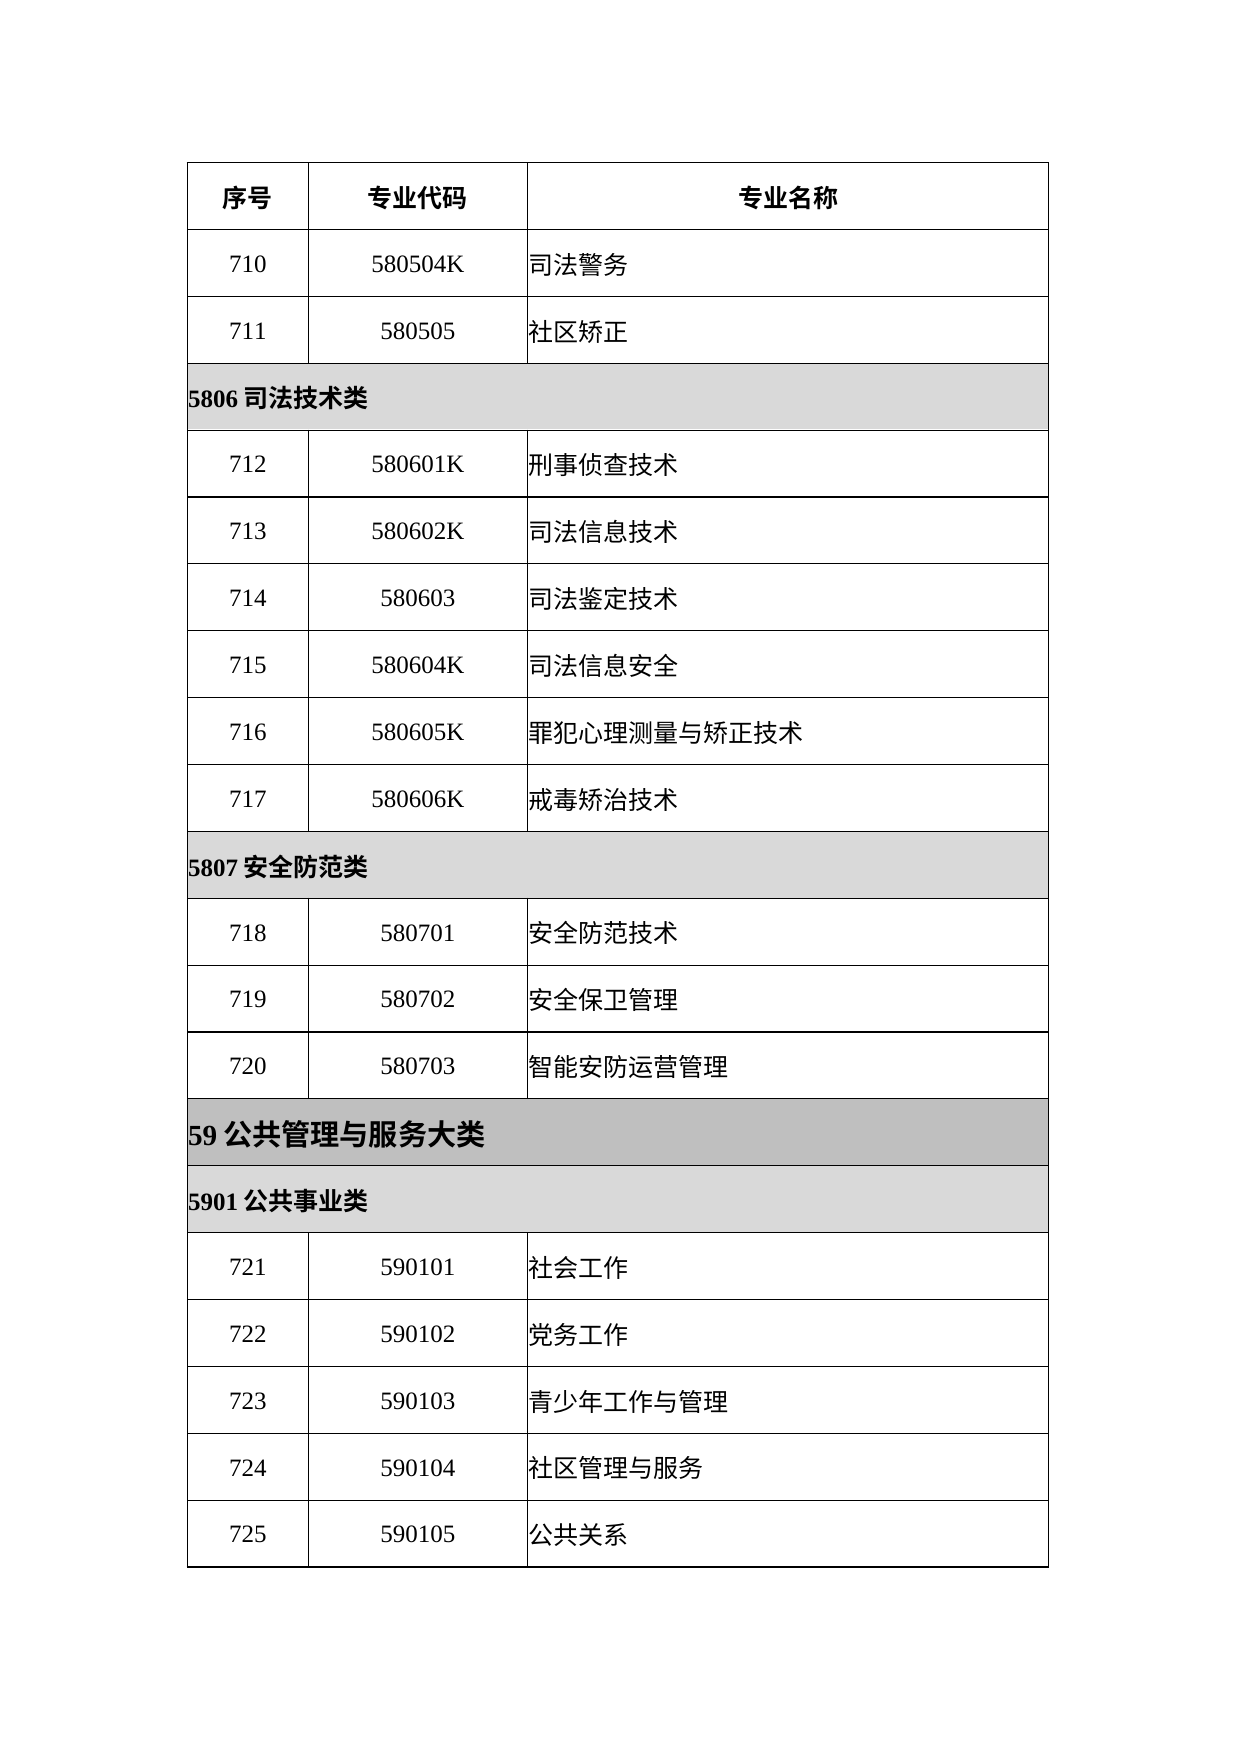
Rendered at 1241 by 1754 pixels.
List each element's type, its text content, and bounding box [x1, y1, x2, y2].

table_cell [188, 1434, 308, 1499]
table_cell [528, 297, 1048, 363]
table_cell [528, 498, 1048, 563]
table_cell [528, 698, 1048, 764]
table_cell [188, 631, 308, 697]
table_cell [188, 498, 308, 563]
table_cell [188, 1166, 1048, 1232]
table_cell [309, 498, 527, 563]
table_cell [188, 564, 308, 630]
table_header 序号 [188, 163, 308, 229]
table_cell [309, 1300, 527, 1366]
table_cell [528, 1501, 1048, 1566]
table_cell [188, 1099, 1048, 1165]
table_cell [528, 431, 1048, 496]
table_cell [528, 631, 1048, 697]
table_header 专业名称 [528, 163, 1048, 229]
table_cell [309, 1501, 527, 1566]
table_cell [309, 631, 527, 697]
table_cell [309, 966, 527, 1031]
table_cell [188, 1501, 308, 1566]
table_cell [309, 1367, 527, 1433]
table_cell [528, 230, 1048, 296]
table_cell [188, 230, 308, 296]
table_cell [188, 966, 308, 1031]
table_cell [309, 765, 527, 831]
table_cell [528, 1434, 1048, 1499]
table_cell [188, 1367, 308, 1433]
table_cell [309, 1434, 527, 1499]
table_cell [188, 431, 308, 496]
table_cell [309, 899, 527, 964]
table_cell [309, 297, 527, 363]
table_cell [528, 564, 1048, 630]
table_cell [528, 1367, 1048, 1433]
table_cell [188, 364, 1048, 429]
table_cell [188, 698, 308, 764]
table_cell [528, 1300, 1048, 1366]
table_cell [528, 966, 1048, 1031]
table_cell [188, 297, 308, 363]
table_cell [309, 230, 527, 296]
table_header 专业代码 [309, 163, 527, 229]
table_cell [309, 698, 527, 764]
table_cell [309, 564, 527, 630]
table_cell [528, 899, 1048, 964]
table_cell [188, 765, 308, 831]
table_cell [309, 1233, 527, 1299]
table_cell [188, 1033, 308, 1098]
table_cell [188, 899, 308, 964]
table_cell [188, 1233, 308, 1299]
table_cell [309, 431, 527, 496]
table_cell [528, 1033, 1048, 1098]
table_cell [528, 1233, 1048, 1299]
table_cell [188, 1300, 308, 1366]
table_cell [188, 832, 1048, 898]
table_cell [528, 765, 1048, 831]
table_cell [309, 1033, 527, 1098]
